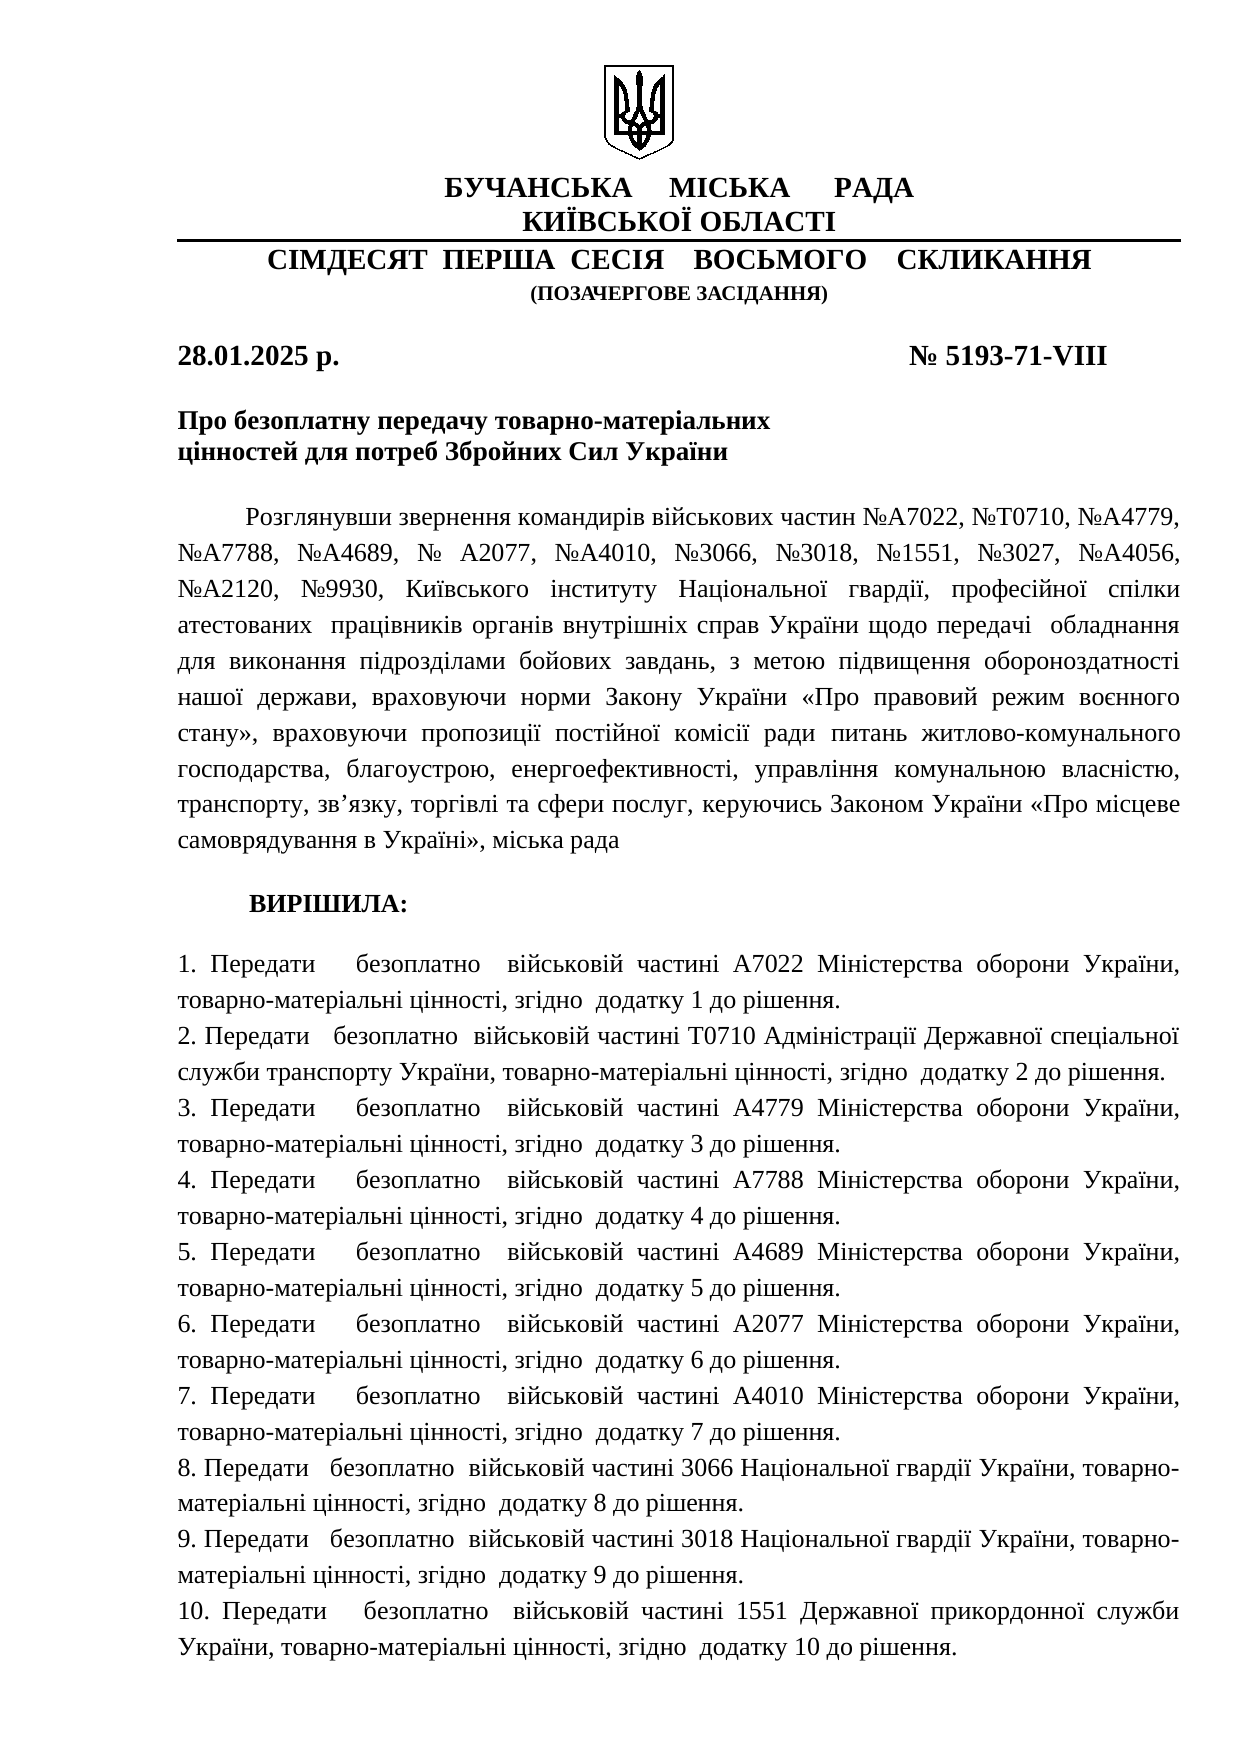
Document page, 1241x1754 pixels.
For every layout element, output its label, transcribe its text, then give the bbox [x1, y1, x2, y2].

text 5. Передати безоплатно військовій частині А4689 Міністерства оборони України, товарно-матеріальні цінності, згідно додатку 5 до рішення. [177, 1236, 1181, 1302]
text 8. Передати безоплатно військовій частині 3066 Національної гвардії України, товарно-матеріальні цінності, згідно додатку 8 до рішення. [177, 1452, 1181, 1517]
text 2. Передати безоплатно військовій частині Т0710 Адміністрації Державної спеціальної служби транспорту України, товарно-матеріальні цінності, згідно додатку 2 до рішення. [177, 1020, 1181, 1086]
text Розглянувши звернення командирів військових частин №А7022, №Т0710, №А4779, №А7788, №А4689, № А2077, №А4010, №3066, №3018, №1551, №3027, №А4056, №А2120, №9930, Київського інституту Національної гвардії, професійної спілки атестованих працівників органів внутрішніх справ України щодо передачі обладнання для виконання підрозділами бойових завдань, з метою підвищення обороноздатності нашої держави, враховуючи норми Закону України «Про правовий режим воєнного стану», враховуючи пропозиції постійної комісії ради питань житлово-комунального господарства, благоустрою, енергоефективності, управління комунальною власністю, транспорту, зв’язку, торгівлі та сфери послуг, керуючись Законом України «Про місцеве самоврядування в Україні», міська рада [177, 501, 1181, 854]
text цінностей для потреб Збройних Сил України [177, 435, 1181, 467]
subtitle ПРОЄКТ [177, 59, 1181, 170]
text 3. Передати безоплатно військовій частині А4779 Міністерства оборони України, товарно-матеріальні цінності, згідно додатку 3 до рішення. [177, 1092, 1181, 1158]
text 9. Передати безоплатно військовій частині 3018 Національної гвардії України, товарно-матеріальні цінності, згідно додатку 9 до рішення. [177, 1523, 1181, 1589]
text Про безоплатну передачу товарно-матеріальних [177, 404, 1181, 435]
text 7. Передати безоплатно військовій частині А4010 Міністерства оборони України, товарно-матеріальні цінності, згідно додатку 7 до рішення. [177, 1380, 1181, 1446]
subtitle КИЇВСЬКОЇ ОБЛАСТІ [177, 204, 1181, 239]
text ВИРІШИЛА: [177, 888, 1181, 918]
text 4. Передати безоплатно військовій частині А7788 Міністерства оборони України, товарно-матеріальні цінності, згідно додатку 4 до рішення. [177, 1164, 1181, 1230]
text 10. Передати безоплатно військовій частині 1551 Державної прикордонної служби України, товарно-матеріальні цінності, згідно додатку 10 до рішення. [177, 1595, 1181, 1661]
text 6. Передати безоплатно військовій частині А2077 Міністерства оборони України, товарно-матеріальні цінності, згідно додатку 6 до рішення. [177, 1308, 1181, 1374]
text СІМДЕСЯТ ПЕРША СЕСІЯ ВОСЬМОГО СКЛИКАННЯ [177, 242, 1181, 276]
text БУЧАНСЬКА МІСЬКА РАДА [177, 170, 1181, 204]
subtitle 28.01.2025 р. № 5193-71-VІІІ [177, 338, 1181, 372]
text 1. Передати безоплатно військовій частині А7022 Міністерства оборони України, товарно-матеріальні цінності, згідно додатку 1 до рішення. [177, 948, 1181, 1014]
subtitle (ПОЗАЧЕРГОВЕ ЗАСІДАННЯ) [177, 281, 1181, 305]
